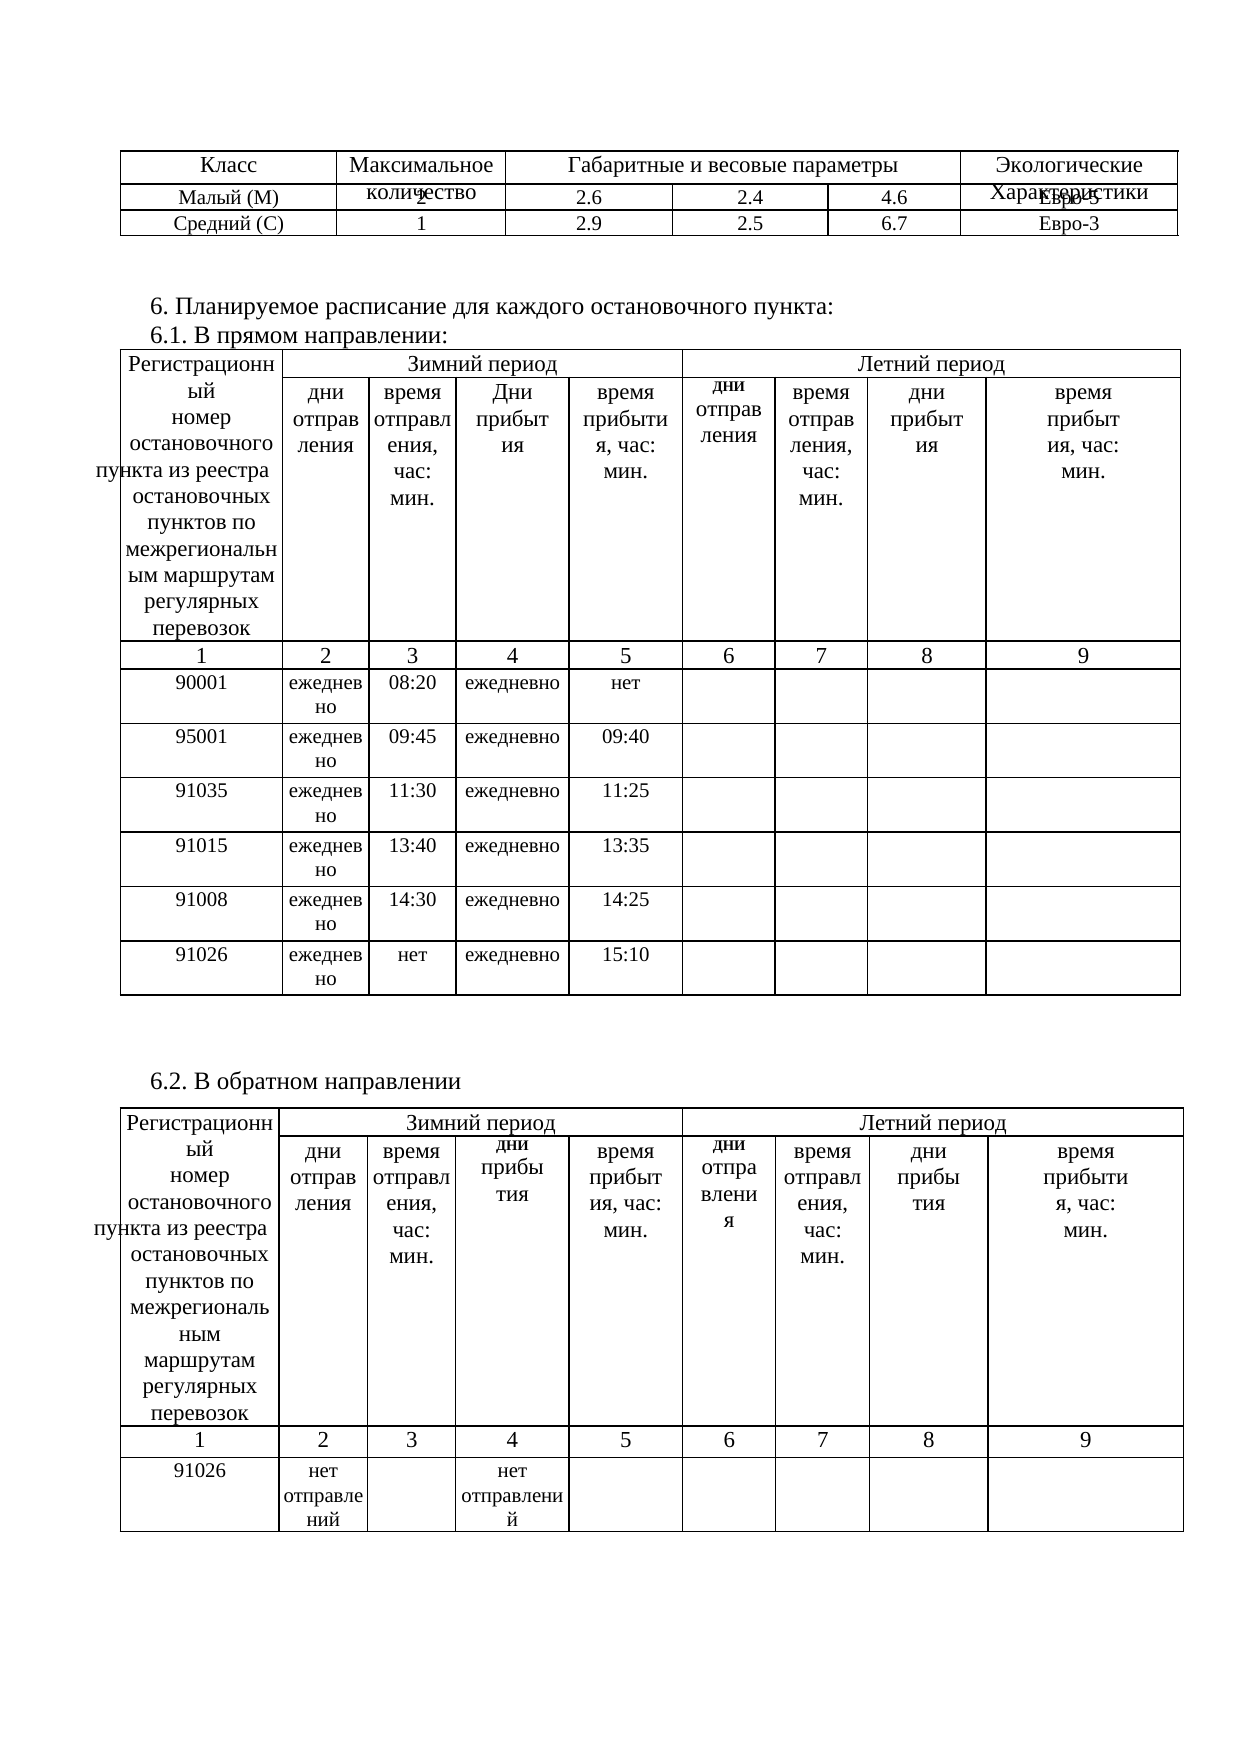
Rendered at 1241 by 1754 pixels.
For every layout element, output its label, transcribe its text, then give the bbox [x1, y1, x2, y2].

table_cell 2.5 [673, 211, 827, 234]
table_header Класс [121, 152, 336, 183]
table_cell дни отправ ления [280, 1137, 367, 1425]
table_header Летний период [683, 350, 1180, 377]
table_cell 5 [570, 642, 682, 668]
table_cell 15:10 [570, 942, 682, 994]
table_cell [683, 942, 774, 994]
table_cell 2 [283, 642, 368, 668]
table_cell 91035 [121, 778, 282, 831]
table_cell [987, 833, 1180, 886]
table_cell 2 [337, 185, 505, 209]
table_cell 11:30 [370, 778, 455, 831]
table_header Экологические Характеристики [961, 152, 1177, 183]
table_cell 2.4 [673, 185, 827, 209]
table_cell 2.9 [506, 211, 672, 234]
table_cell [868, 833, 985, 886]
table_cell ежедневно [457, 833, 568, 886]
text 6.1. В прямом направлении: [150, 320, 1090, 349]
table_cell 7 [776, 1427, 869, 1457]
table_cell [776, 833, 867, 886]
table_cell [987, 942, 1180, 994]
text 6. Планируемое расписание для каждого остановочного пункта: [150, 291, 1090, 320]
table_cell [870, 1458, 987, 1531]
table_cell ДНИ отправ ления [683, 378, 774, 640]
table_cell ежедневно [457, 724, 568, 777]
table_cell время отправл ения, час: мин. [776, 1137, 869, 1425]
table_cell 1 [121, 1427, 278, 1457]
table_cell 4 [456, 1427, 568, 1457]
table_cell [776, 778, 867, 831]
table_cell [989, 1458, 1183, 1531]
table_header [121, 1109, 278, 1425]
table_cell дни прибыт ия [868, 378, 985, 640]
table_header Максимальное количество [337, 152, 505, 183]
table_cell 08:20 [370, 670, 455, 722]
table_cell 11:25 [570, 778, 682, 831]
table_cell дни прибы тия [870, 1137, 987, 1425]
table_cell 7 [776, 642, 867, 668]
table_cell [683, 670, 774, 722]
table_cell [570, 1458, 682, 1531]
table_cell Средний (С) [121, 211, 336, 234]
table_cell [868, 724, 985, 777]
table_cell 09:45 [370, 724, 455, 777]
table_cell 91026 [121, 1458, 278, 1531]
table_cell 9 [987, 642, 1180, 668]
table_cell 13:40 [370, 833, 455, 886]
table_cell 91008 [121, 887, 282, 940]
table_cell 8 [870, 1427, 987, 1457]
table_cell 4.6 [829, 185, 960, 209]
table_cell [683, 1458, 775, 1531]
table_cell 5 [570, 1427, 682, 1457]
table_cell ежедневно [283, 724, 368, 777]
table_cell [868, 942, 985, 994]
table_cell 13:35 [570, 833, 682, 886]
table_cell Малый (М) [121, 185, 336, 209]
table_cell [776, 670, 867, 722]
table_cell [776, 942, 867, 994]
table_cell Евро-3 [961, 211, 1177, 234]
table_cell [987, 887, 1180, 940]
table_cell нет [570, 670, 682, 722]
table_cell ежедневно [283, 942, 368, 994]
table_cell [776, 887, 867, 940]
table_cell [683, 778, 774, 831]
table_cell ежедневно [283, 833, 368, 886]
table_cell [868, 778, 985, 831]
table_cell [683, 833, 774, 886]
table_header Зимний период [280, 1109, 682, 1135]
table_cell 14:30 [370, 887, 455, 940]
table_cell нет отправлений [456, 1458, 568, 1531]
table_cell [987, 670, 1180, 722]
table_cell время прибыти я, час: мин. [570, 378, 682, 640]
table_cell ежедневно [283, 887, 368, 940]
table_cell время отправл ения, час: мин. [370, 378, 455, 640]
table_cell 3 [370, 642, 455, 668]
table_cell [987, 778, 1180, 831]
table_cell 8 [868, 642, 985, 668]
table_cell 1 [337, 211, 505, 234]
table_header Зимний период [283, 350, 682, 377]
table_cell [776, 1458, 869, 1531]
table_cell [776, 724, 867, 777]
table_cell 91026 [121, 942, 282, 994]
table_cell 95001 [121, 724, 282, 777]
table_cell 2.6 [506, 185, 672, 209]
table_cell ежедневно [457, 887, 568, 940]
table_cell ДНИ прибы тия [456, 1137, 568, 1425]
table_cell 09:40 [570, 724, 682, 777]
table_cell ДНИ отпра влени я [683, 1137, 775, 1425]
table_cell ежедневно [283, 778, 368, 831]
table_cell [868, 887, 985, 940]
table_cell 3 [368, 1427, 455, 1457]
table_cell 6.7 [829, 211, 960, 234]
table_cell Евро-5 [961, 185, 1177, 209]
table_cell 9 [989, 1427, 1183, 1457]
table_cell ежедневно [457, 670, 568, 722]
table_cell ежедневно [283, 670, 368, 722]
table_cell нет отправлений [280, 1458, 367, 1531]
table_cell [868, 670, 985, 722]
table_cell 14:25 [570, 887, 682, 940]
table_header Летний период [683, 1109, 1183, 1135]
table_cell ежедневно [457, 778, 568, 831]
table_cell время прибыти я, час: мин. [989, 1137, 1183, 1425]
table_cell 4 [457, 642, 568, 668]
table_cell время отправл ения, час: мин. [368, 1137, 455, 1425]
table_cell время прибыт ия, час: мин. [570, 1137, 682, 1425]
text 6.2. В обратном направлении [150, 1066, 1090, 1095]
table_header Габаритные и весовые параметры [506, 152, 960, 183]
table_cell дни отправ ления [283, 378, 368, 640]
table_cell 6 [683, 642, 774, 668]
table_cell [683, 724, 774, 777]
table_cell 2 [280, 1427, 367, 1457]
table_cell 90001 [121, 670, 282, 722]
table_cell нет [370, 942, 455, 994]
table_cell [683, 887, 774, 940]
table_header Регистрационный номер остановочного пункта из реестра остановочных пунктов по межрегиональным маршрутам регулярных перевозок [121, 350, 282, 640]
table_cell время отправ ления, час: мин. [776, 378, 867, 640]
table_cell [368, 1458, 455, 1531]
table_cell [987, 724, 1180, 777]
table_cell 1 [121, 642, 282, 668]
table_cell Дни прибыт ия [457, 378, 568, 640]
table_cell 91015 [121, 833, 282, 886]
table_cell 6 [683, 1427, 775, 1457]
table_cell ежедневно [457, 942, 568, 994]
table_cell время прибыт ия, час: мин. [987, 378, 1180, 640]
